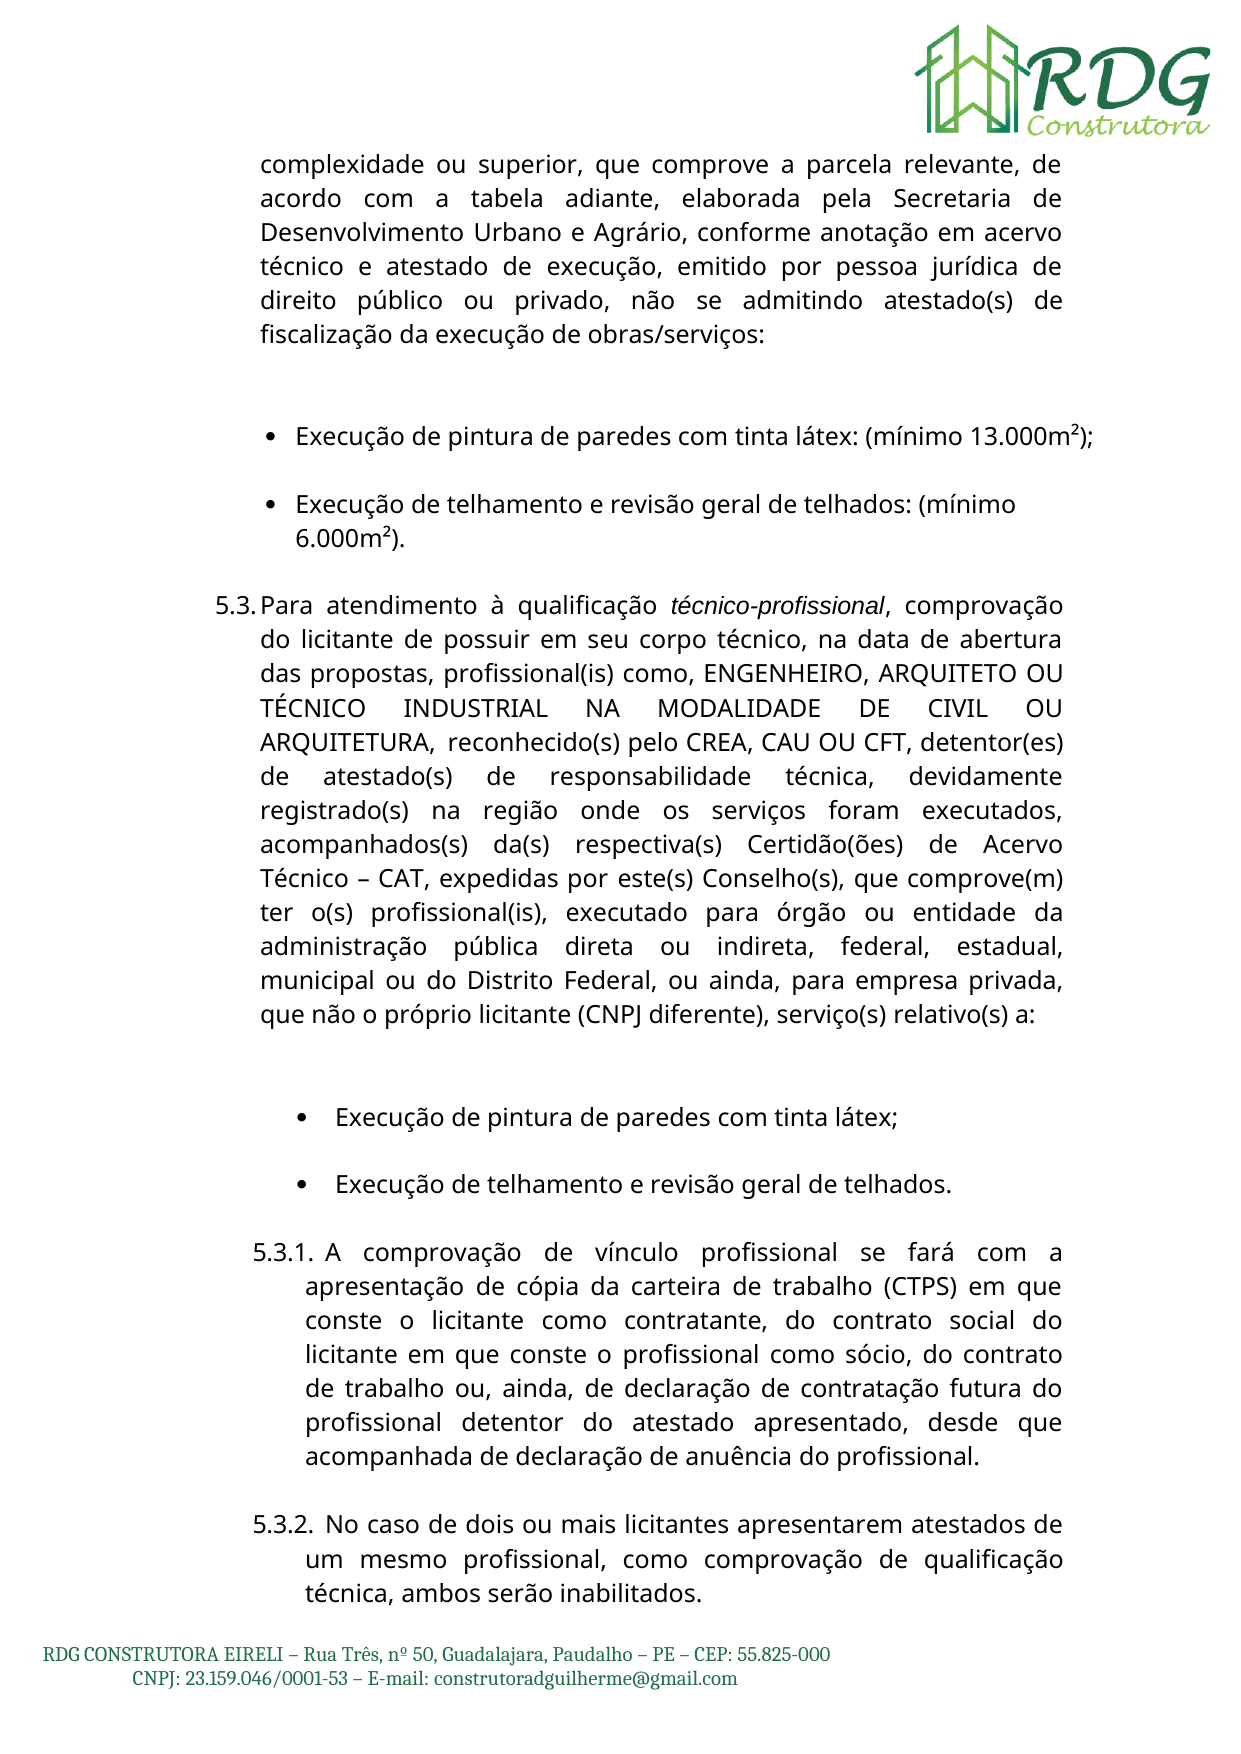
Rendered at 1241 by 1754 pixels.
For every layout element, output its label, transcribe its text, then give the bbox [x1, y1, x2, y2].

list Execução de telhamento e revisão geral de telhados: (mínimo 6.000m²). [266, 487, 1121, 555]
picture [913, 23, 1211, 137]
text complexidade ou superior, que comprove a parcela relevante, de acordo com a tabela adiante, elaborada pela Secretaria de Desenvolvimento Urbano e Agrário, conforme anotação em acervo técnico e atestado de execução, emitido por pessoa jurídica de direito público ou privado, não se admitindo atestado(s) de fiscalização da execução de obras/serviços: [260, 146, 1063, 351]
list Para atendimento à qualificação técnico-profissional, comprovação do licitante de possuir em seu corpo técnico, na data de abertura das propostas, profissional(is) como, ENGENHEIRO, ARQUITETO OU TÉCNICO INDUSTRIAL NA MODALIDADE DE CIVIL OU ARQUITETURA, reconhecido(s) pelo CREA, CAU OU CFT, detentor(es) de atestado(s) de responsabilidade técnica, devidamente registrado(s) na região onde os serviços foram executados, acompanhados(s) da(s) respectiva(s) Certidão(ões) de Acervo Técnico – CAT, expedidas por este(s) Conselho(s), que comprove(m) ter o(s) profissional(is), executado para órgão ou entidade da administração pública direta ou indireta, federal, estadual, municipal ou do Distrito Federal, ou ainda, para empresa privada, que não o próprio licitante (CNPJ diferente), serviço(s) relativo(s) a: [215, 588, 1063, 1031]
list Execução de pintura de paredes com tinta látex; [297, 1099, 1121, 1133]
list No caso de dois ou mais licitantes apresentarem atestados de um mesmo profissional, como comprovação de qualificação técnica, ambos serão inabilitados. [252, 1507, 1064, 1609]
list Execução de telhamento e revisão geral de telhados. [297, 1167, 1121, 1201]
list A comprovação de vínculo profissional se fará com a apresentação de cópia da carteira de trabalho (CTPS) em que conste o licitante como contratante, do contrato social do licitante em que conste o profissional como sócio, do contrato de trabalho ou, ainda, de declaração de contratação futura do profissional detentor do atestado apresentado, desde que acompanhada de declaração de anuência do profissional. [252, 1234, 1063, 1473]
list Execução de pintura de paredes com tinta látex: (mínimo 13.000m²); [266, 419, 1121, 453]
